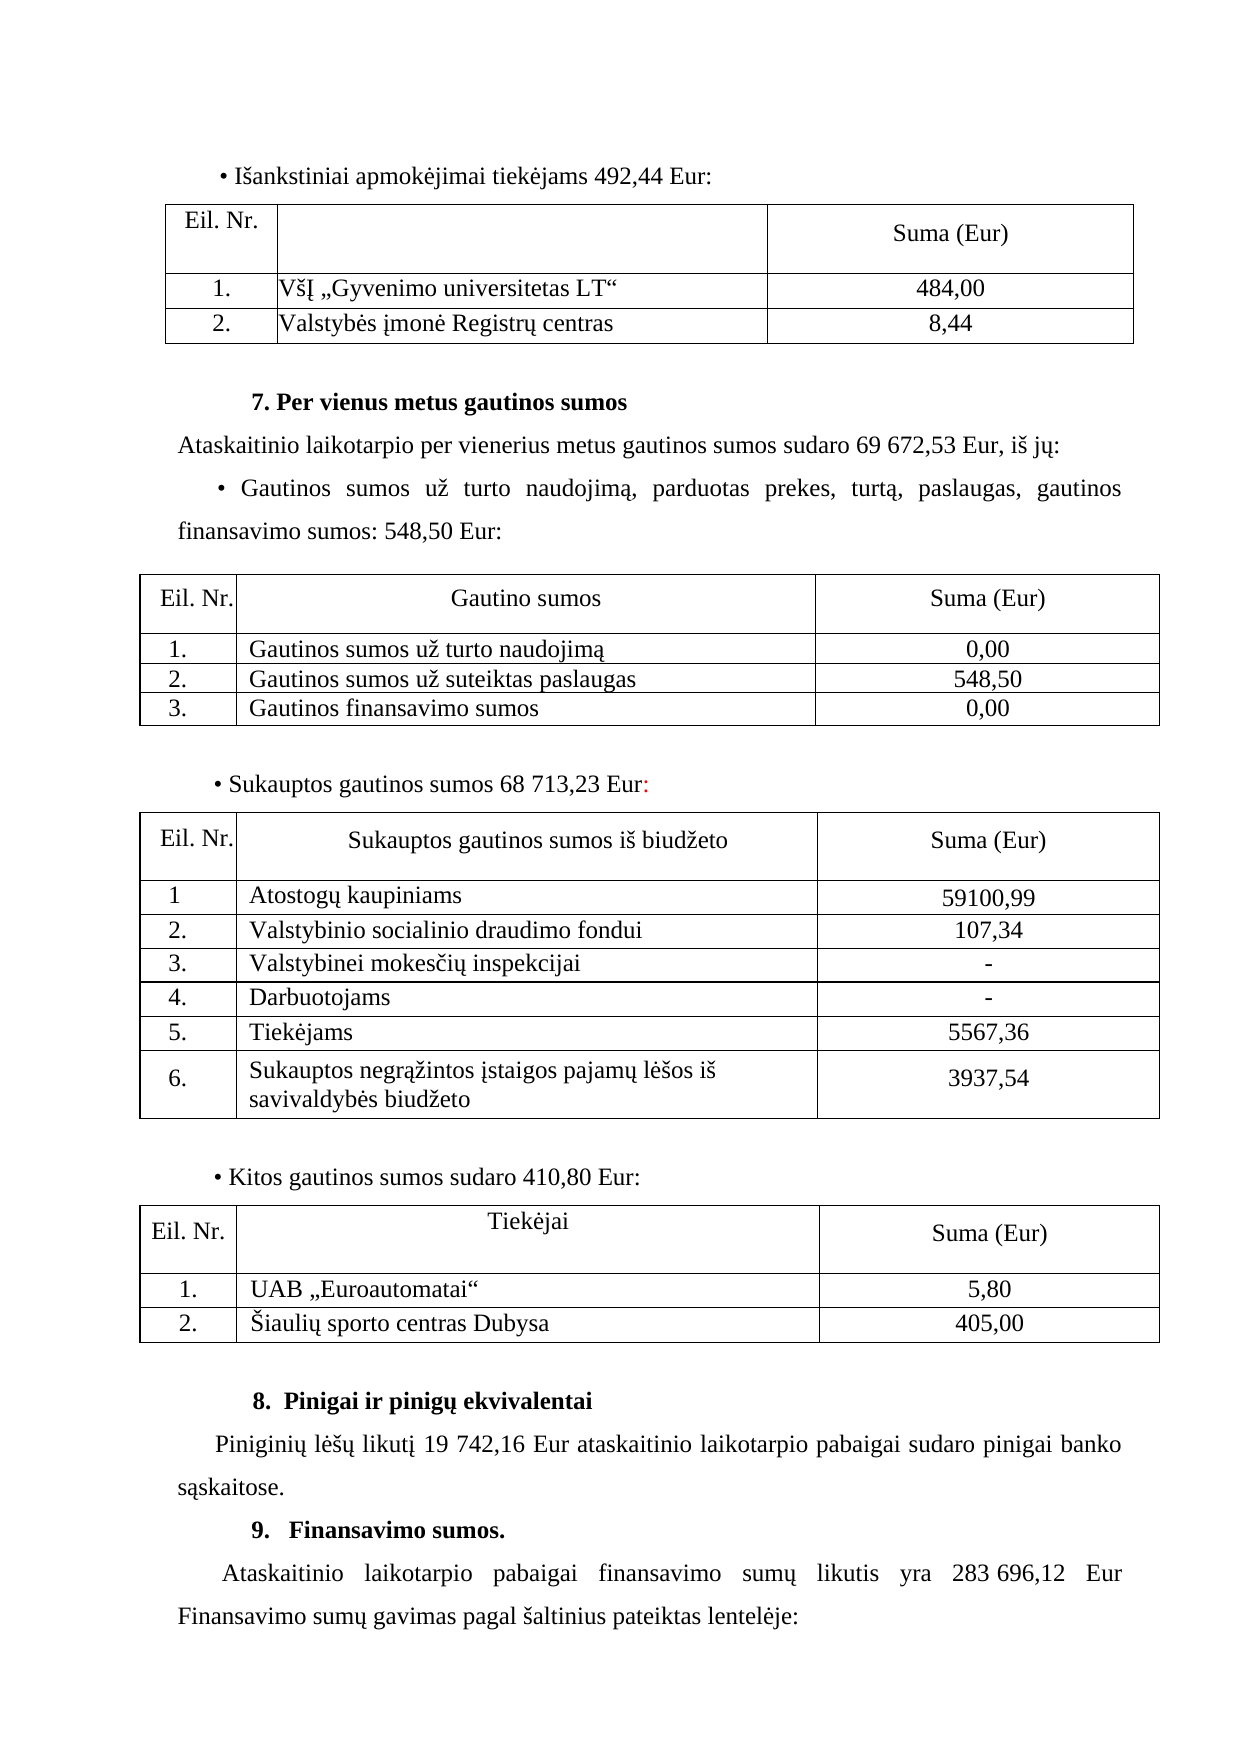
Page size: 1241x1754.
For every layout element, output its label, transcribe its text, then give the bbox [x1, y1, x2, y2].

table_cell 2. [141, 915, 236, 947]
text Ataskaitinio laikotarpio per vienerius metus gautinos sumos sudaro 69 672,53 Eur, iš jų: [177, 430, 1122, 458]
table_cell 107,34 [818, 915, 1159, 947]
table_header Eil. Nr. [141, 575, 236, 633]
table_cell 2. [166, 309, 277, 342]
table_cell 5. [141, 1017, 236, 1050]
table_cell 1. [141, 634, 236, 663]
table_cell 405,00 [820, 1308, 1159, 1342]
table_cell Gautinos sumos už suteiktas paslaugas [237, 664, 815, 692]
table_cell Valstybinio socialinio draudimo fondui [237, 915, 817, 947]
table_header Eil. Nr. [141, 813, 236, 879]
table_cell 0,00 [816, 693, 1159, 725]
table_cell 2. [141, 1308, 236, 1342]
table_cell Šiaulių sporto centras Dubysa [237, 1308, 819, 1342]
table_header Suma (Eur) [816, 575, 1159, 633]
table_cell Valstybės įmonė Registrų centras [278, 309, 767, 342]
table_cell 3. [141, 693, 236, 725]
table_cell 0,00 [816, 634, 1159, 663]
text • Gautinos sumos už turto naudojimą, parduotas prekes, turtą, paslaugas, gautinos finansavimo sumos: 548,50 Eur: [177, 473, 1122, 545]
table_cell Darbuotojams [237, 983, 817, 1016]
table_cell Gautinos sumos už turto naudojimą [237, 634, 815, 663]
table_header [278, 205, 767, 272]
table_cell Atostogų kaupiniams [237, 881, 817, 914]
table_cell 59100,99 [818, 881, 1159, 914]
table_cell UAB „Euroautomatai“ [237, 1274, 819, 1307]
table_cell - [818, 983, 1159, 1016]
table_header Suma (Eur) [818, 813, 1159, 879]
table_cell 4. [141, 983, 236, 1016]
table_cell 1 [141, 881, 236, 914]
table_cell 1. [141, 1274, 236, 1307]
table_cell 8,44 [768, 309, 1133, 342]
table_cell 5567,36 [818, 1017, 1159, 1050]
table_cell - [818, 949, 1159, 981]
table_cell Valstybinei mokesčių inspekcijai [237, 949, 817, 981]
table_cell 3. [141, 949, 236, 981]
table_header Suma (Eur) [768, 205, 1133, 272]
table_cell 6. [141, 1051, 236, 1117]
table_cell 548,50 [816, 664, 1159, 692]
text 8. Pinigai ir pinigų ekvivalentai [177, 1386, 1122, 1414]
text Ataskaitinio laikotarpio pabaigai finansavimo sumų likutis yra 283 696,12 Eur Finansavimo sumų gavimas pagal šaltinius pateiktas lentelėje: [177, 1558, 1122, 1630]
table_header Eil. Nr. [166, 205, 277, 272]
text • Kitos gautinos sumos sudaro 410,80 Eur: [213, 1162, 1122, 1190]
table_cell Gautinos finansavimo sumos [237, 693, 815, 725]
table_cell 1. [166, 274, 277, 307]
table_header Suma (Eur) [820, 1206, 1159, 1273]
table_cell VšĮ „Gyvenimo universitetas LT“ [278, 274, 767, 307]
text 9. Finansavimo sumos. [177, 1515, 1122, 1544]
table_cell 2. [141, 664, 236, 692]
table_header Sukauptos gautinos sumos iš biudžeto [237, 813, 817, 879]
table_header Tiekėjai [237, 1206, 819, 1273]
text • Išankstiniai apmokėjimai tiekėjams 492,44 Eur: [219, 161, 1122, 190]
text • Sukauptos gautinos sumos 68 713,23 Eur: [213, 769, 1122, 798]
table_cell 484,00 [768, 274, 1133, 307]
text 7. Per vienus metus gautinos sumos [177, 387, 1122, 415]
table_cell Sukauptos negrąžintos įstaigos pajamų lėšos iš savivaldybės biudžeto [237, 1051, 817, 1117]
text Piniginių lėšų likutį 19 742,16 Eur ataskaitinio laikotarpio pabaigai sudaro pinigai banko sąskaitose. [177, 1429, 1122, 1501]
table_header Gautino sumos [237, 575, 815, 633]
table_cell 3937,54 [818, 1051, 1159, 1117]
table_header Eil. Nr. [141, 1206, 236, 1273]
table_cell Tiekėjams [237, 1017, 817, 1050]
table_cell 5,80 [820, 1274, 1159, 1307]
